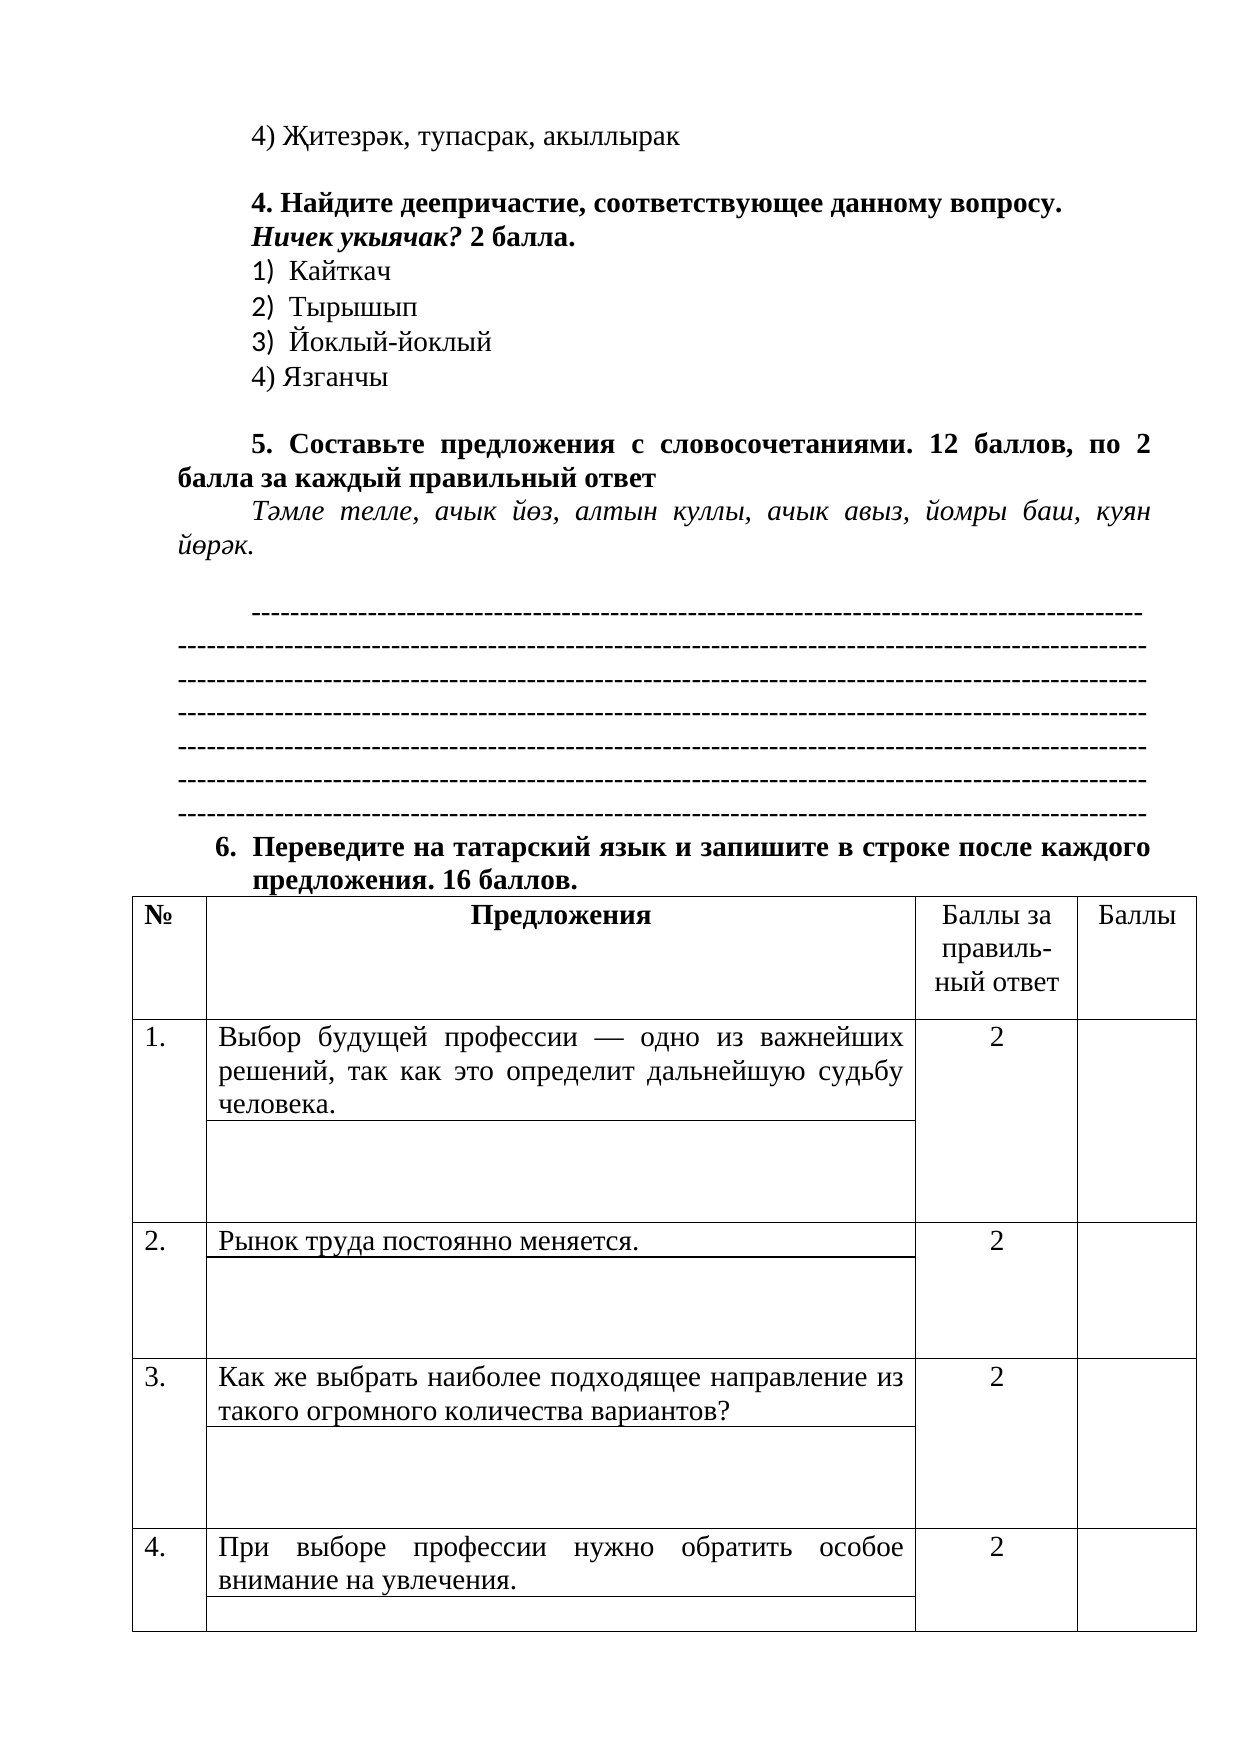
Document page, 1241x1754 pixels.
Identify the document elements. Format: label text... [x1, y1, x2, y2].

list Тырышып [251, 288, 1152, 323]
table_cell При выборе профессии нужно обратить особое внимание на увлечения. [207, 1529, 915, 1596]
text 4) Язганчы [177, 359, 1152, 393]
table_header Баллы [1078, 897, 1196, 1018]
table_cell 2 [916, 1529, 1077, 1631]
text Ничек укыячак? 2 балла. [177, 219, 1152, 252]
table_cell [1078, 1529, 1196, 1631]
table_cell 3. [133, 1359, 206, 1528]
table_cell Рынок труда постоянно меняется. [207, 1223, 915, 1256]
text 4) Җитезрәк, тупасрак, акыллырак [177, 118, 1152, 152]
table_cell [207, 1121, 915, 1222]
table_cell [207, 1597, 915, 1631]
table_cell [207, 1427, 915, 1528]
text 5. Составьте предложения с словосочетаниями. 12 баллов, по 2 балла за каждый правильный ответ [177, 426, 1152, 493]
table_cell 2 [916, 1359, 1077, 1528]
table_header Предложения [207, 897, 915, 1018]
table_cell [1078, 1359, 1196, 1528]
table_header Баллы за правиль-ный ответ [916, 897, 1077, 1018]
table_header № [133, 897, 206, 1018]
table_cell 4. [133, 1529, 206, 1631]
list Йоклый-йоклый [251, 323, 1152, 359]
table_cell [1078, 1223, 1196, 1358]
table_cell [1078, 1020, 1196, 1222]
table_cell 2 [916, 1020, 1077, 1222]
text 4. Найдите деепричастие, соответствующее данному вопросу. [177, 185, 1152, 219]
table_cell 2 [916, 1223, 1077, 1358]
list Переведите на татарский язык и запишите в строке после каждого предложения. 16 баллов. [215, 829, 1152, 896]
text Тәмле телле, ачык йөз, алтын куллы, ачык авыз, йомры баш, куян йөрәк. [177, 493, 1152, 560]
table_cell Выбор будущей профессии — одно из важнейших решений, так как это определит дальнейшую судьбу человека. [207, 1020, 915, 1120]
text -------------------------------------------------------------------------------------------------------------------------------------------------------------------------------------------------------------------------------------------------------------------------------------------------------------------------------------------------------------------------------------------------------------------------------------------------------------------------------------------------------------------------------------------------------------------------------------------------------------------------------------------------------------------------------------------------------------------- [177, 594, 1152, 829]
table_cell 1. [133, 1020, 206, 1222]
table_cell [207, 1258, 915, 1358]
list Кайткач [251, 252, 1152, 288]
table_cell 2. [133, 1223, 206, 1358]
table_cell Как же выбрать наиболее подходящее направление из такого огромного количества вариантов? [207, 1359, 915, 1426]
